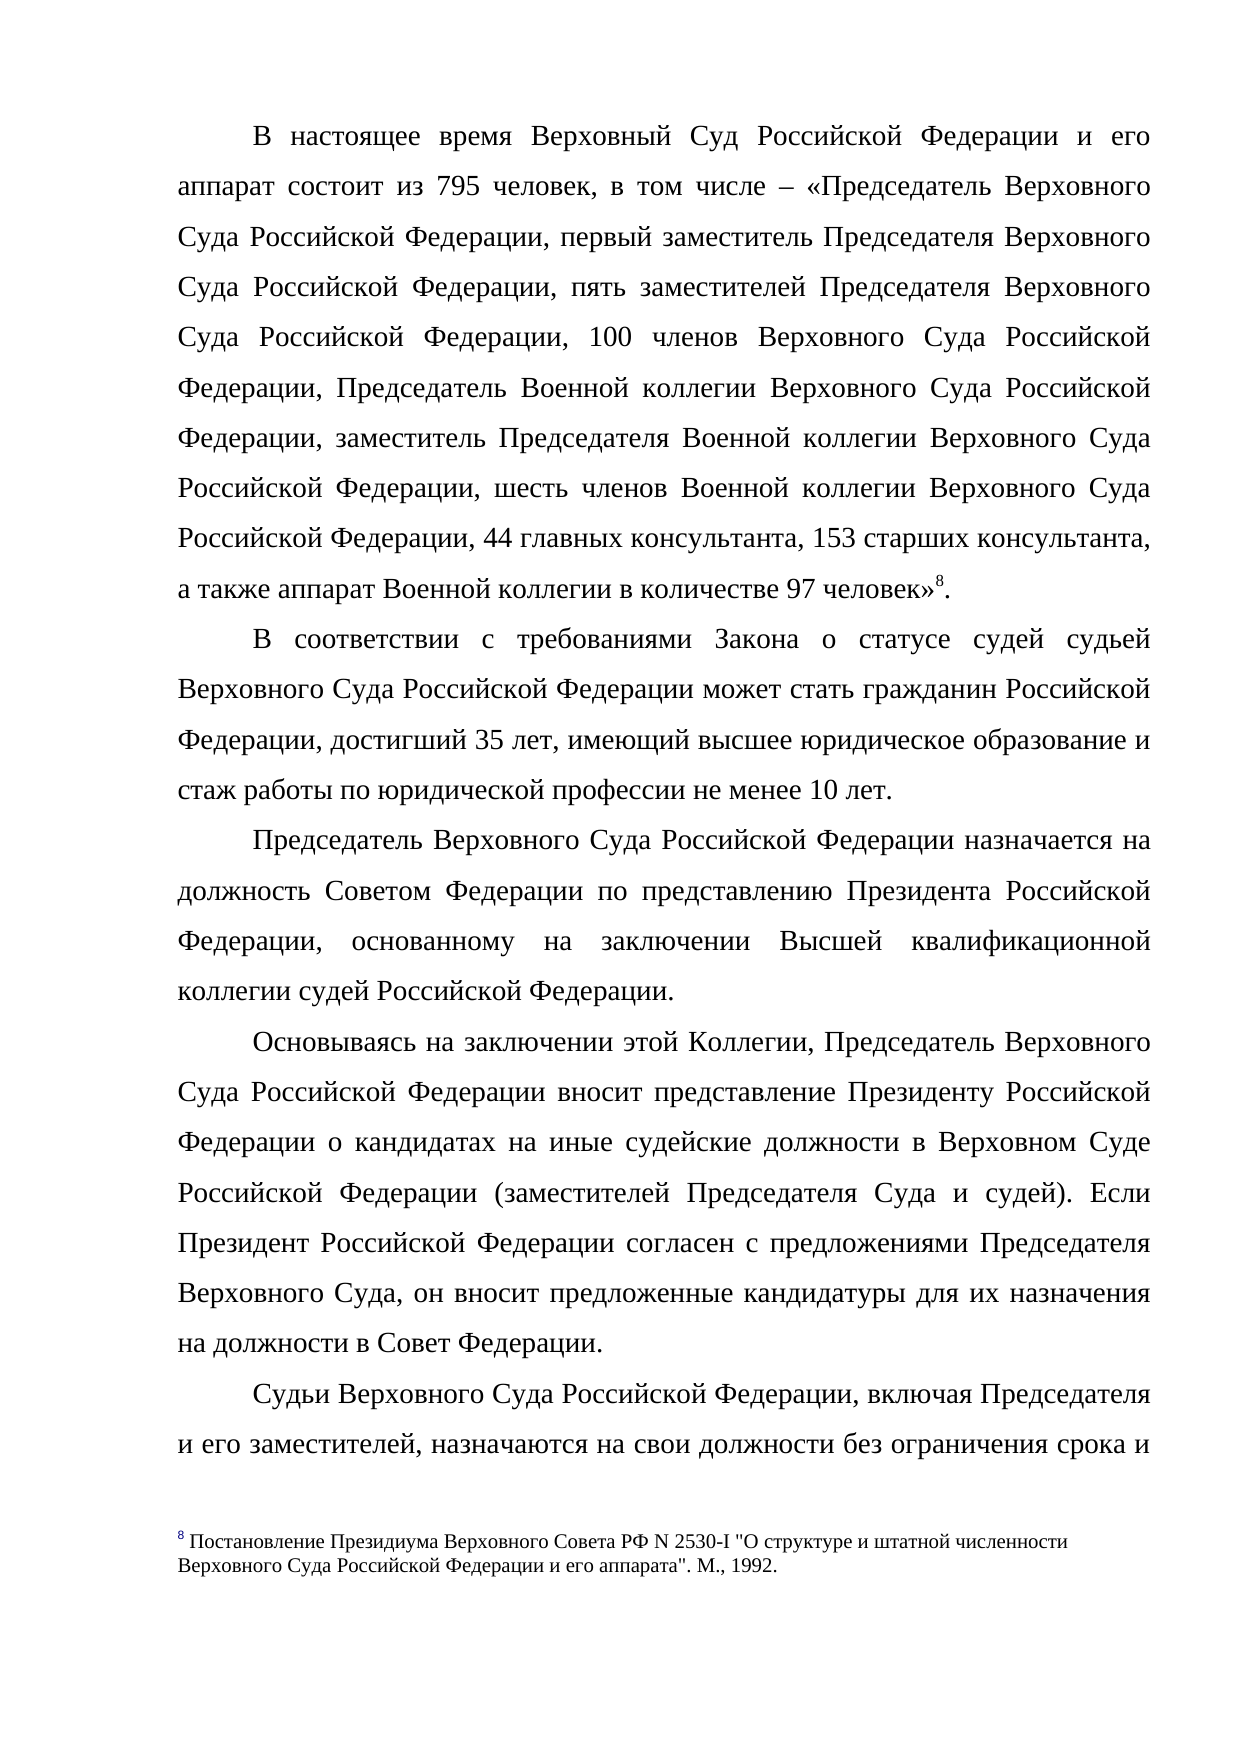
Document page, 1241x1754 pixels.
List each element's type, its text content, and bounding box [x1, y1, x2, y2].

text В соответствии с требованиями Закона о статусе судей судьей Верховного Суда Российской Федерации может стать гражданин Российской Федерации, достигший 35 лет, имеющий высшее юридическое образование и стаж работы по юридической профессии не менее 10 лет. [177, 621, 1152, 806]
text Основываясь на заключении этой Коллегии, Председатель Верховного Суда Российской Федерации вносит представление Президенту Российской Федерации о кандидатах на иные судейские должности в Верховном Суде Российской Федерации (заместителей Председателя Суда и судей). Если Президент Российской Федерации согласен с предложениями Председателя Верховного Суда, он вносит предложенные кандидатуры для их назначения на должности в Совет Федерации. [177, 1024, 1152, 1359]
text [177, 1376, 1152, 1460]
text Председатель Верховного Суда Российской Федерации назначается на должность Советом Федерации по представлению Президента Российской Федерации, основанному на заключении Высшей квалификационной коллегии судей Российской Федерации. [177, 822, 1152, 1007]
text В настоящее время Верховный Суд Российской Федерации и его аппарат состоит из 795 человек, в том числе – «Председатель Верховного Суда Российской Федерации, первый заместитель Председателя Верховного Суда Российской Федерации, пять заместителей Председателя Верховного Суда Российской Федерации, 100 членов Верховного Суда Российской Федерации, Председатель Военной коллегии Верховного Суда Российской Федерации, заместитель Председателя Военной коллегии Верховного Суда Российской Федерации, шесть членов Военной коллегии Верховного Суда Российской Федерации, 44 главных консультанта, 153 старших консультанта, а также аппарат Военной коллегии в количестве 97 человек». [177, 118, 1152, 604]
